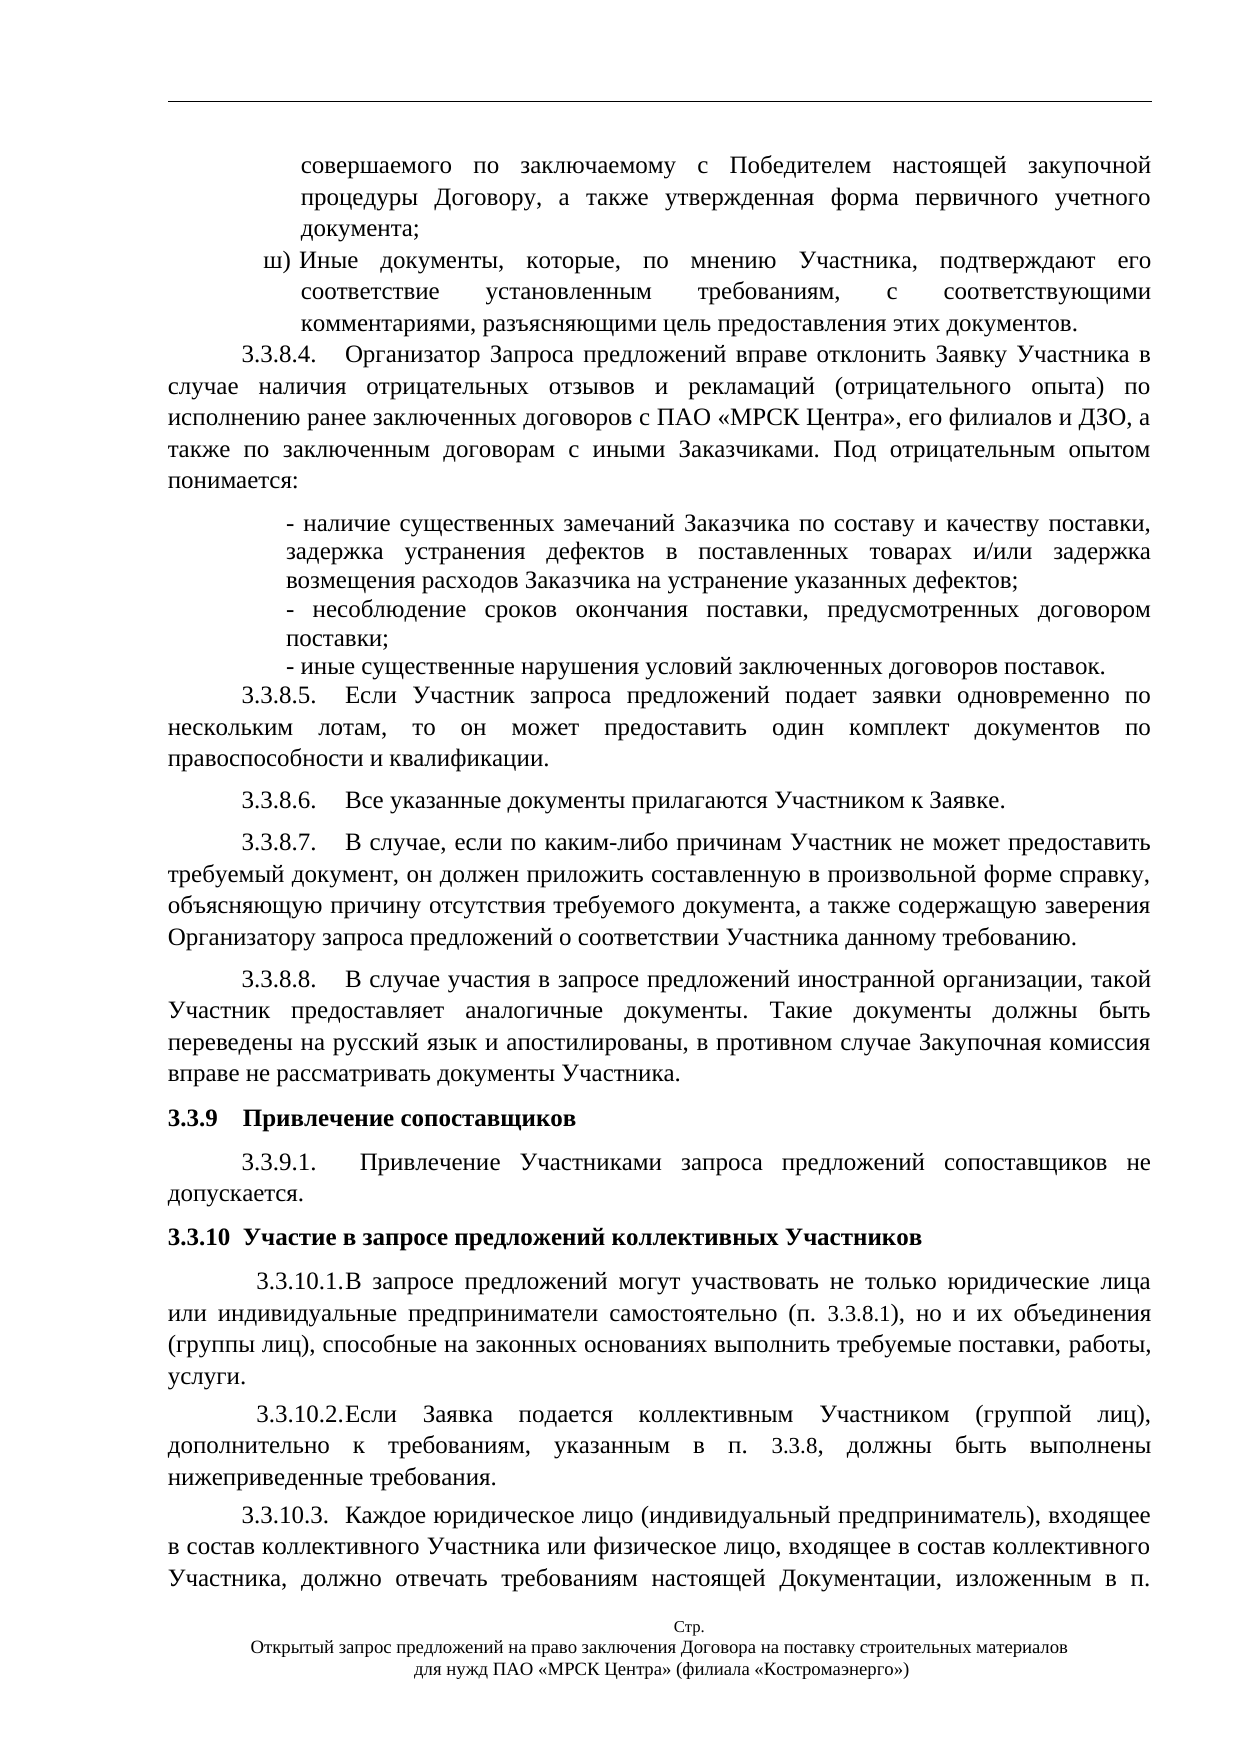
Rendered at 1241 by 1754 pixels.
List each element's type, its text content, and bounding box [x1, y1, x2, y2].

list - несоблюдение сроков окончания поставки, предусмотренных договором поставки; [286, 594, 1152, 651]
list - наличие существенных замечаний Заказчика по составу и качеству поставки, задержка устранения дефектов в поставленных товарах и/или задержка возмещения расходов Заказчика на устранение указанных дефектов; [286, 508, 1152, 594]
subtitle Участие в запросе предложений коллективных Участников [168, 1222, 1152, 1251]
list В запросе предложений могут участвовать не только юридические лица или индивидуальные предприниматели самостоятельно (п. 3.3.8.1), но и их объединения (группы лиц), способные на законных основаниях выполнить требуемые поставки, работы, услуги. [168, 1266, 1152, 1390]
subtitle Привлечение сопоставщиков [168, 1103, 1152, 1131]
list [263, 150, 1152, 242]
list Организатор Запроса предложений вправе отклонить Заявку Участника в случае наличия отрицательных отзывов и рекламаций (отрицательного опыта) по исполнению ранее заключенных договоров с ПАО «МРСК Центра», его филиалов и ДЗО, а также по заключенным договорам с иными Заказчиками. Под отрицательным опытом понимается: [168, 339, 1152, 494]
list Иные документы, которые, по мнению Участника, подтверждают его соответствие установленным требованиям, с соответствующими комментариями, разъясняющими цель предоставления этих документов. [263, 245, 1152, 337]
list Привлечение Участниками запроса предложений сопоставщиков не допускается. [168, 1147, 1152, 1207]
list В случае участия в запросе предложений иностранной организации, такой Участник предоставляет аналогичные документы. Такие документы должны быть переведены на русский язык и апостилированы, в противном случае Закупочная комиссия вправе не рассматривать документы Участника. [168, 964, 1152, 1087]
list Если Участник запроса предложений подает заявки одновременно по нескольким лотам, то он может предоставить один комплект документов по правоспособности и квалификации. [168, 680, 1152, 772]
list Все указанные документы прилагаются Участником к Заявке. [168, 785, 1152, 814]
list Если Заявка подается коллективным Участником (группой лиц), дополнительно к требованиям, указанным в п. 3.3.8, должны быть выполнены нижеприведенные требования. [168, 1399, 1152, 1491]
list - иные существенные нарушения условий заключенных договоров поставок. [286, 651, 1152, 680]
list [168, 1500, 1152, 1592]
list В случае, если по каким-либо причинам Участник не может предоставить требуемый документ, он должен приложить составленную в произвольной форме справку, объясняющую причину отсутствия требуемого документа, а также содержащую заверения Организатору запроса предложений о соответствии Участника данному требованию. [168, 827, 1152, 951]
